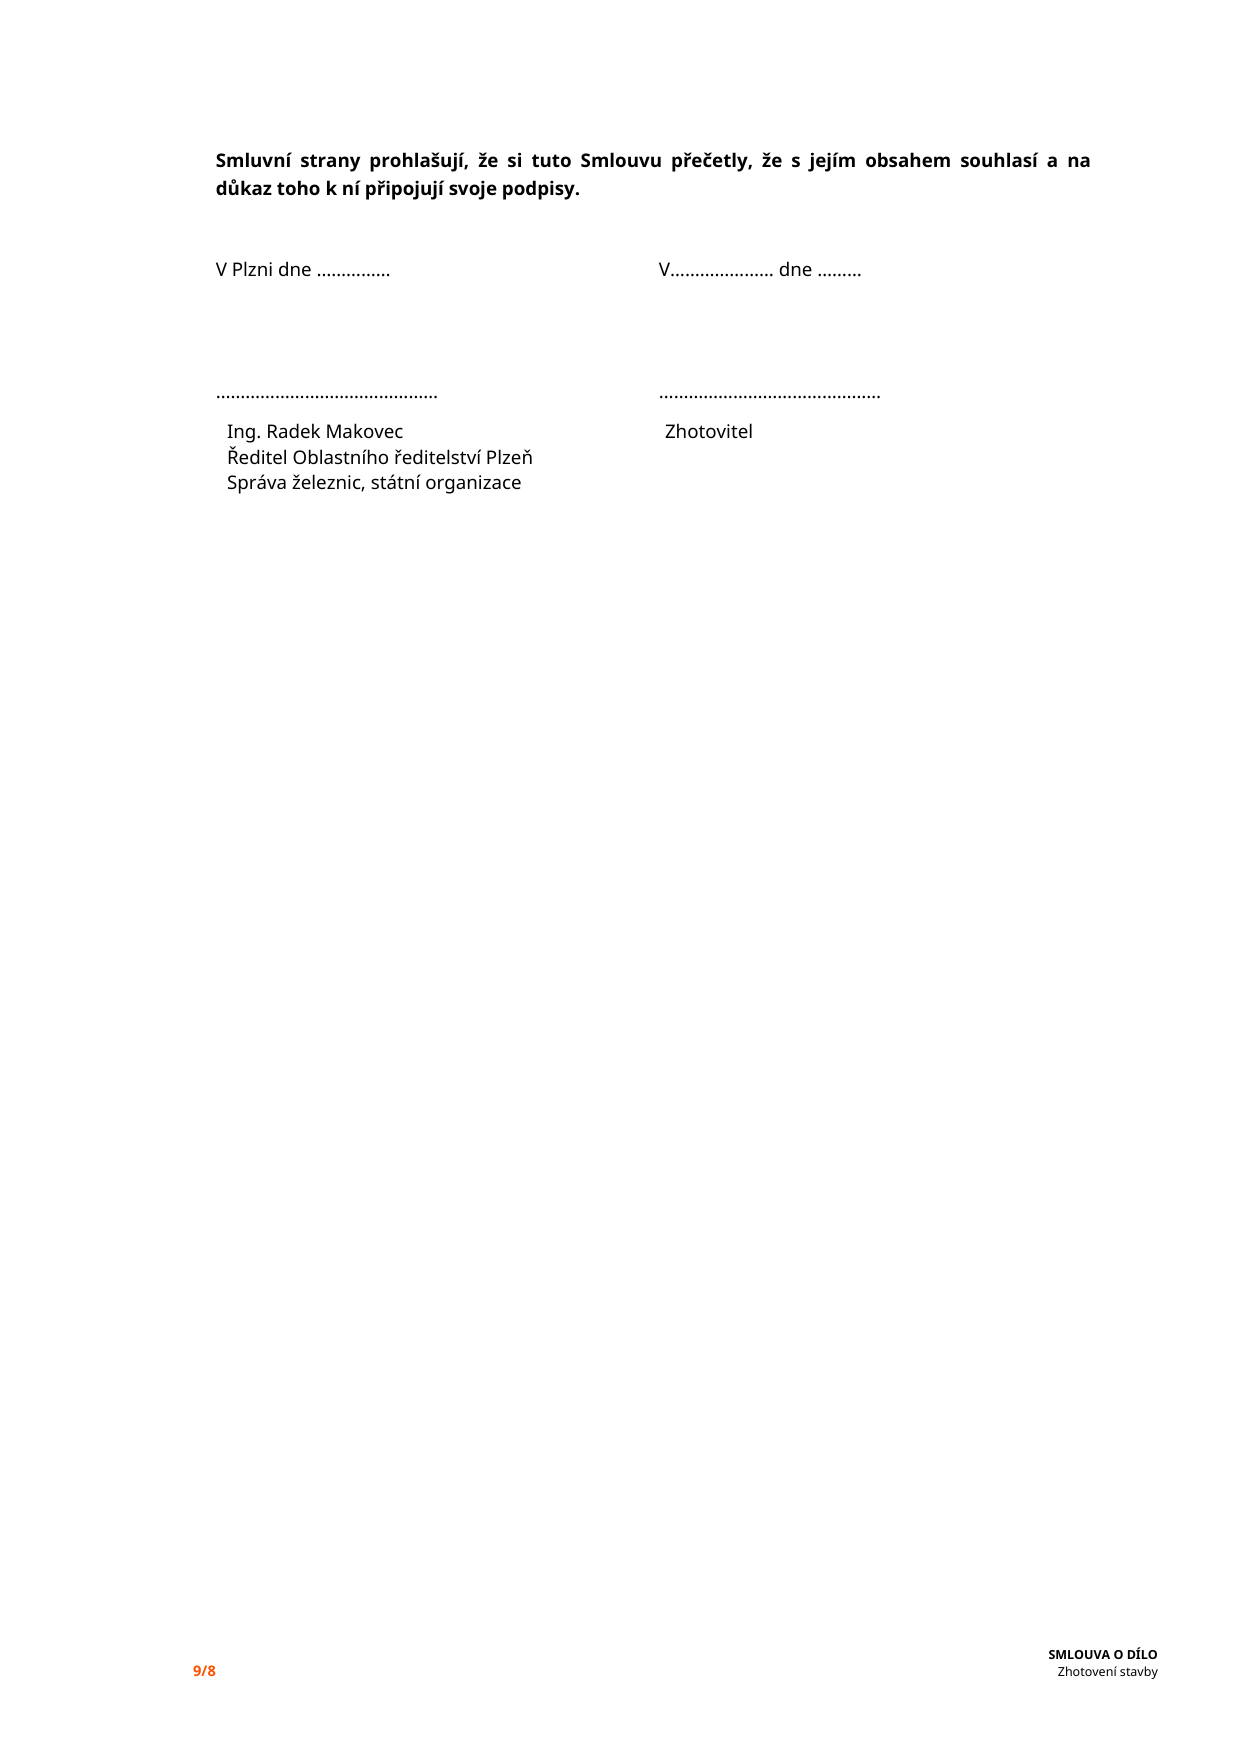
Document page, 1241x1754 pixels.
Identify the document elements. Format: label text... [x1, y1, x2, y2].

text ……………………………………… ……………………………………… [216, 378, 1093, 404]
text Smluvní strany prohlašují, že si tuto Smlouvu přečetly, že s jejím obsahem souhlasí a na důkaz toho k ní připojují svoje podpisy. [216, 147, 1093, 201]
table_header Zhotovitel [654, 419, 1092, 495]
text V Plzni dne …………… V………………… dne ……… [216, 257, 1093, 282]
table_header Ing. Radek Makovec Ředitel Oblastního ředitelství Plzeň Správa železnic, státní organizace [216, 419, 653, 495]
